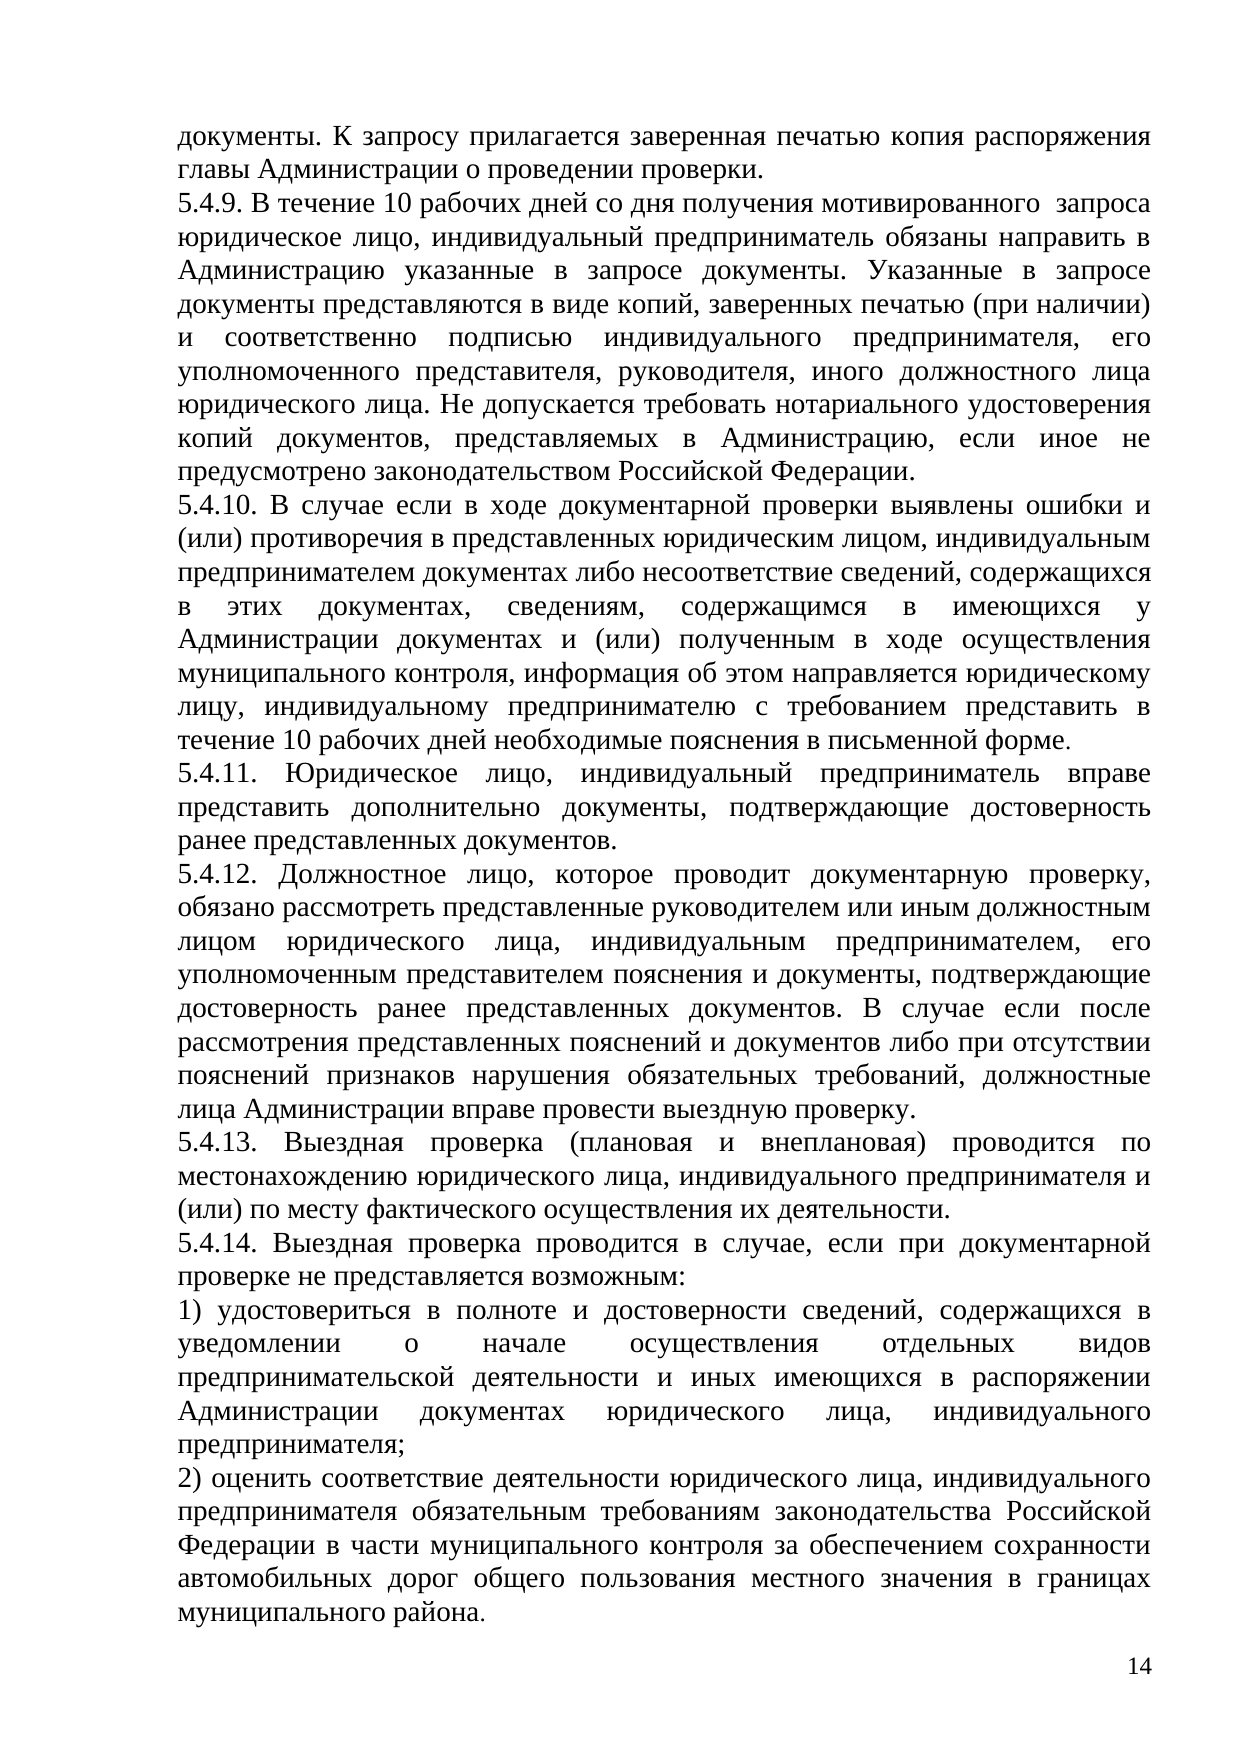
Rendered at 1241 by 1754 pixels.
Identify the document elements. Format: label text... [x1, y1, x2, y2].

text 5.4.10. В случае если в ходе документарной проверки выявлены ошибки и (или) противоречия в представленных юридическим лицом, индивидуальным предпринимателем документах либо несоответствие сведений, содержащихся в этих документах, сведениям, содержащимся в имеющихся у Администрации документах и (или) полученным в ходе осуществления муниципального контроля, информация об этом направляется юридическому лицу, индивидуальному предпринимателю с требованием представить в течение 10 рабочих дней необходимые пояснения в письменной форме. [177, 487, 1152, 755]
text 2) оценить соответствие деятельности юридического лица, индивидуального предпринимателя обязательным требованиям законодательства Российской Федерации в части муниципального контроля за обеспечением сохранности автомобильных дорог общего пользования местного значения в границах муниципального района. [177, 1460, 1152, 1627]
text 5.4.12. Должностное лицо, которое проводит документарную проверку, обязано рассмотреть представленные руководителем или иным должностным лицом юридического лица, индивидуальным предпринимателем, его уполномоченным представителем пояснения и документы, подтверждающие достоверность ранее представленных документов. В случае если после рассмотрения представленных пояснений и документов либо при отсутствии пояснений признаков нарушения обязательных требований, должностные лица Администрации вправе провести выездную проверку. [177, 856, 1152, 1124]
text 5.4.11. Юридическое лицо, индивидуальный предприниматель вправе представить дополнительно документы, подтверждающие достоверность ранее представленных документов. [177, 755, 1152, 856]
text 5.4.14. Выездная проверка проводится в случае, если при документарной проверке не представляется возможным: [177, 1225, 1152, 1292]
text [177, 118, 1152, 185]
text 5.4.9. В течение 10 рабочих дней со дня получения мотивированного запроса юридическое лицо, индивидуальный предприниматель обязаны направить в Администрацию указанные в запросе документы. Указанные в запросе документы представляются в виде копий, заверенных печатью (при наличии) и соответственно подписью индивидуального предпринимателя, его уполномоченного представителя, руководителя, иного должностного лица юридического лица. Не допускается требовать нотариального удостоверения копий документов, представляемых в Администрацию, если иное не предусмотрено законодательством Российской Федерации. [177, 185, 1152, 487]
text 5.4.13. Выездная проверка (плановая и внеплановая) проводится по местонахождению юридического лица, индивидуального предпринимателя и (или) по месту фактического осуществления их деятельности. [177, 1124, 1152, 1225]
text 1) удостовериться в полноте и достоверности сведений, содержащихся в уведомлении о начале осуществления отдельных видов предпринимательской деятельности и иных имеющихся в распоряжении Администрации документах юридического лица, индивидуального предпринимателя; [177, 1292, 1152, 1460]
